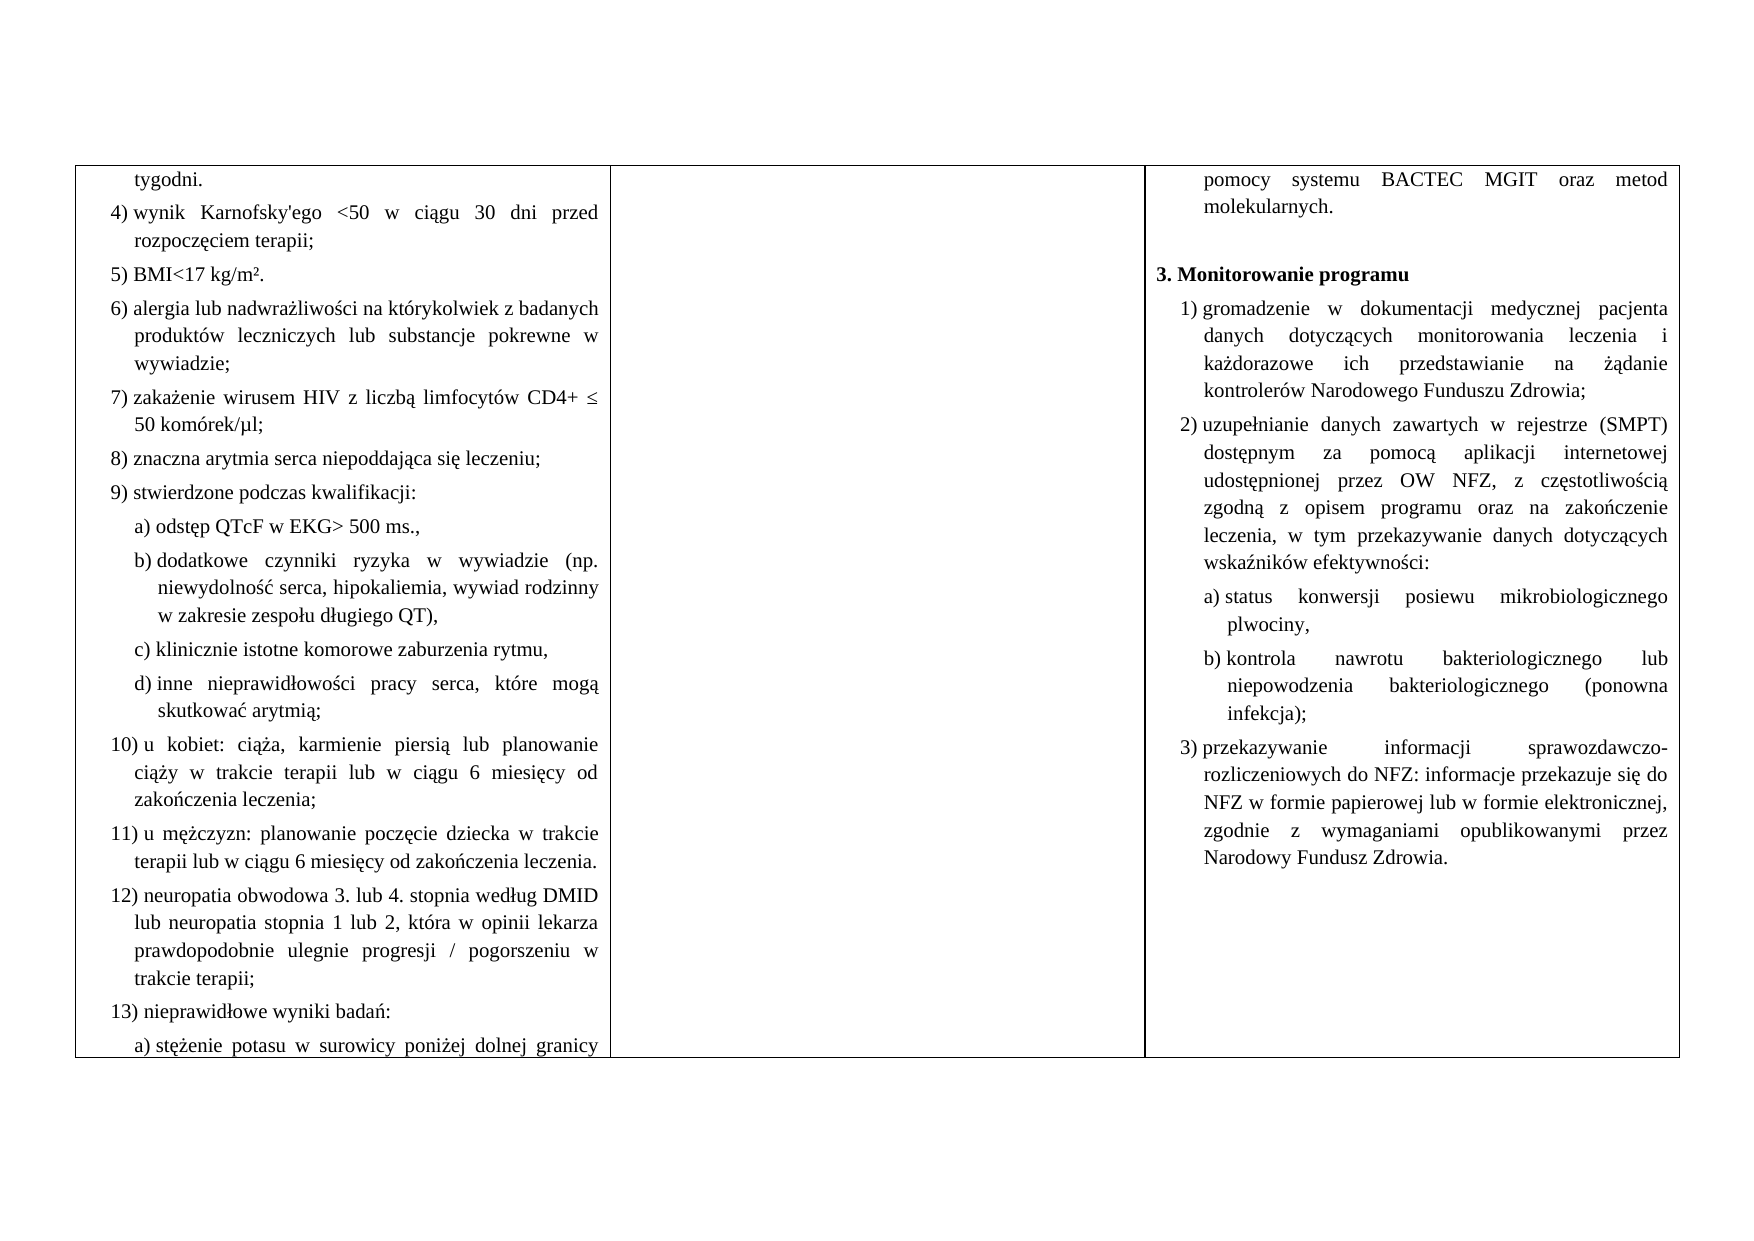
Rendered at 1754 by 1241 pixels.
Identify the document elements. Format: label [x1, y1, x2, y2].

table_cell [1146, 166, 1679, 1057]
table_cell [611, 166, 1144, 1057]
table_cell [76, 166, 610, 1057]
